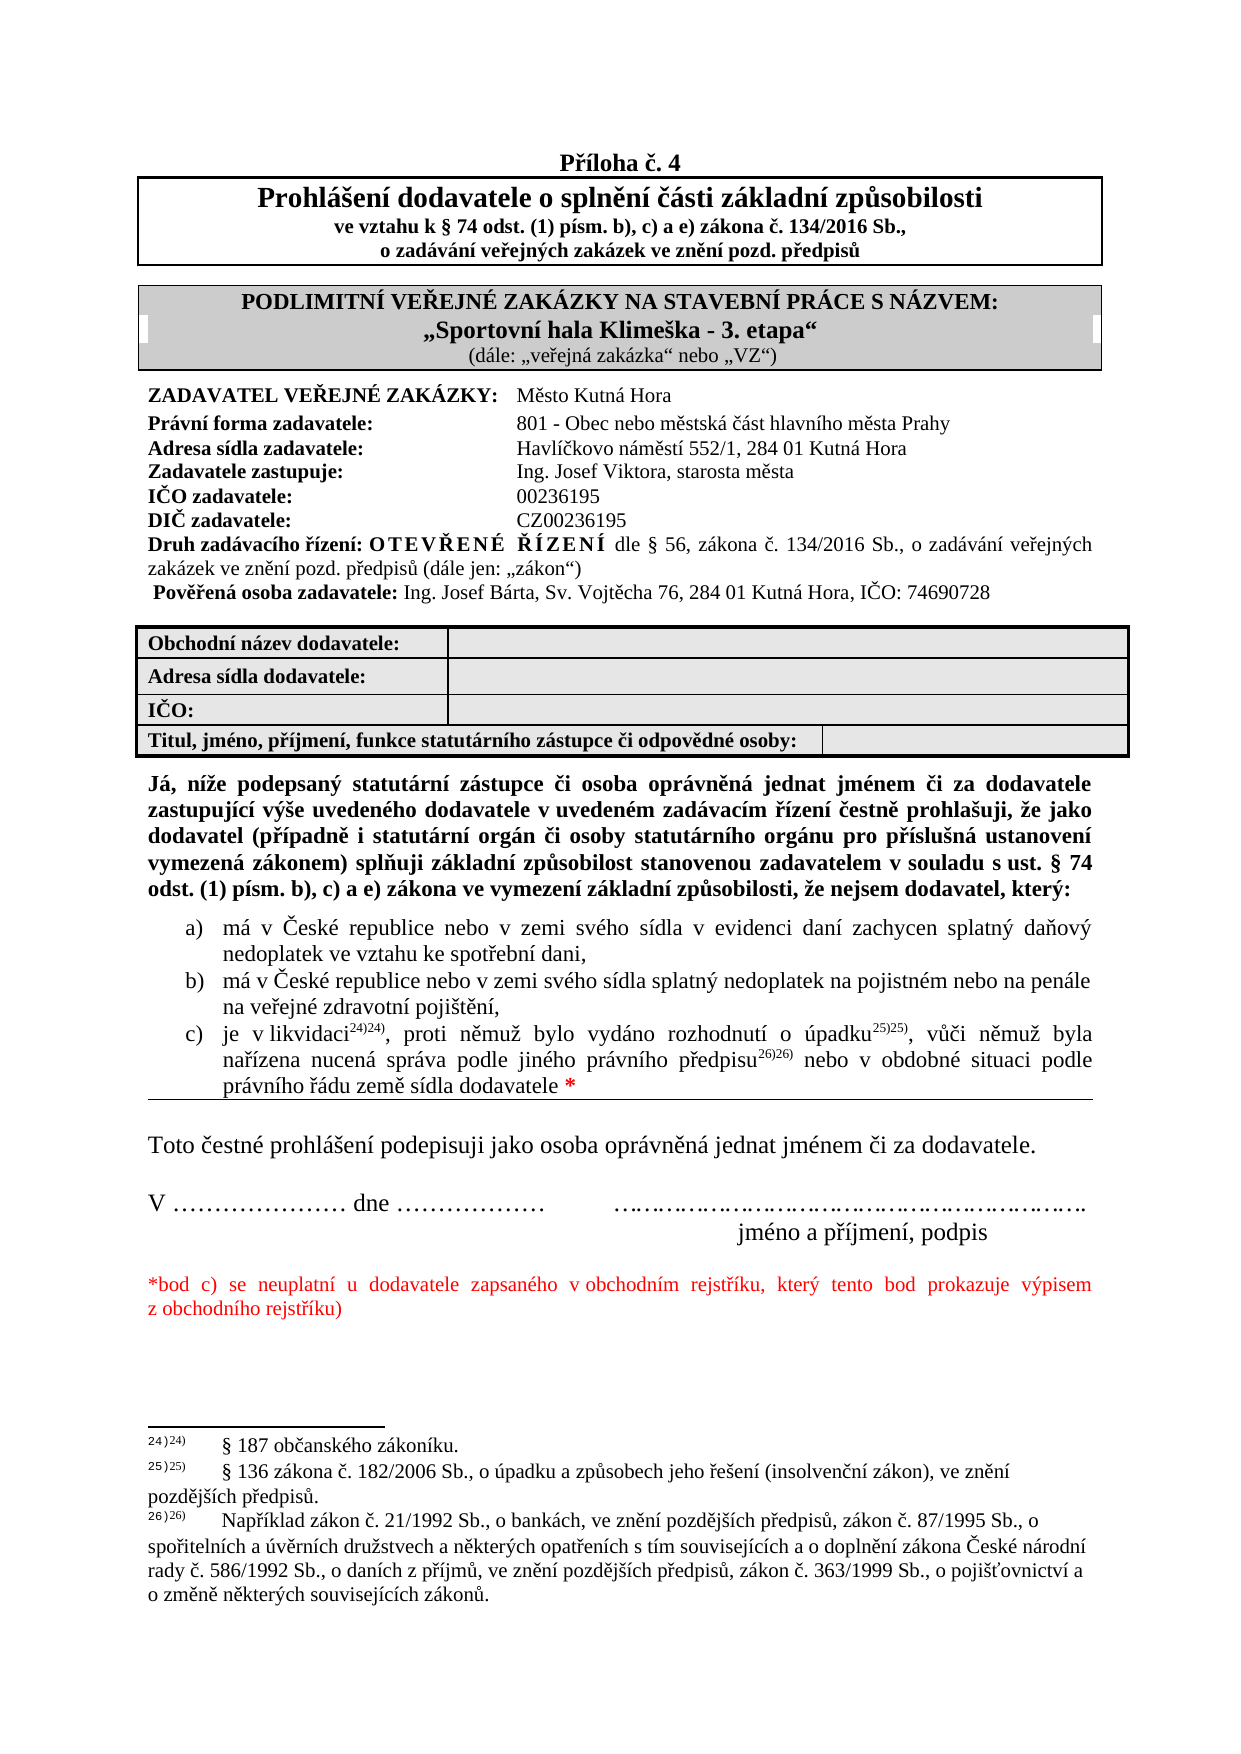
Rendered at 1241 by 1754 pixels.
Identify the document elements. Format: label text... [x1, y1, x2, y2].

text Já, níže podepsaný statutární zástupce či osoba oprávněná jednat jménem či za dodavatele zastupující výše uvedeného dodavatele v uvedeném zadávacím řízení čestně prohlašuji, že jako dodavatel (případně i statutární orgán či osoby statutárního orgánu pro příslušná ustanovení vymezená zákonem) splňuji základní způsobilost stanovenou zadavatelem v souladu s ust. § 74 odst. (1) písm. b), c) a e) zákona ve vymezení základní způsobilosti, že nejsem dodavatel, který: [148, 770, 1093, 902]
text Adresa sídla zadavatele: Havlíčkovo náměstí 552/1, 284 01 Kutná Hora [148, 435, 1093, 459]
table_cell [449, 695, 1127, 724]
table_header [449, 629, 1127, 657]
text Pověřená osoba zadavatele: Ing. Josef Bárta, Sv. Vojtěcha 76, 284 01 Kutná Hora, IČO: 74690728 [148, 580, 1093, 604]
text (dále: „veřejná zakázka“ nebo „VZ“) [139, 340, 1101, 369]
text DIČ zadavatele: CZ00236195 [148, 508, 1093, 532]
table_cell [823, 726, 1127, 754]
text V ………………… dne ……………… ………………………………………………………. [148, 1188, 1093, 1217]
text o zadávání veřejných zakázek ve znění pozd. předpisů [139, 234, 1101, 264]
text ZADAVATEL VEŘEJNÉ ZAKÁZKY: Město Kutná Hora [148, 383, 1093, 407]
text Toto čestné prohlášení podepisuji jako osoba oprávněná jednat jménem či za dodavatele. [148, 1131, 1093, 1159]
table_cell Titul, jméno, příjmení, funkce statutárního zástupce či odpovědné osoby: [138, 726, 822, 754]
text „Sportovní hala Klimeška - 3. etapa“ [148, 315, 1093, 340]
text Právní forma zadavatele: 801 - Obec nebo městská část hlavního města Prahy [148, 411, 1093, 435]
list má v České republice nebo v zemi svého sídla splatný nedoplatek na pojistném nebo na penále na veřejné zdravotní pojištění, [185, 967, 1093, 1019]
text ve vztahu k § 74 odst. (1) písm. b), c) a e) zákona č. 134/2016 Sb., [148, 214, 1093, 234]
text PODLIMITNÍ VEŘEJNÉ ZAKÁZKY NA STAVEBNÍ PRÁCE S NÁZVEM: [139, 286, 1101, 315]
list je v likvidaci24), proti němuž bylo vydáno rozhodnutí o úpadku25), vůči němuž byla nařízena nucená správa podle jiného právního předpisu26) nebo v obdobné situaci podle právního řádu země sídla dodavatele * [185, 1019, 1093, 1099]
text Prohlášení dodavatele o splnění části základní způsobilosti [139, 179, 1101, 214]
list má v České republice nebo v zemi svého sídla v evidenci daní zachycen splatný daňový nedoplatek ve vztahu ke spotřební dani, [185, 914, 1093, 967]
table_cell Adresa sídla dodavatele: [138, 659, 447, 694]
text Druh zadávacího řízení: OTEVŘENÉ ŘÍZENÍ dle § 56, zákona č. 134/2016 Sb., o zadávání veřejných zakázek ve znění pozd. předpisů (dále jen: „zákon“) [148, 532, 1093, 580]
table_cell IČO: [138, 695, 447, 724]
text IČO zadavatele: 00236195 [148, 483, 1093, 508]
text *bod c) se neuplatní u dodavatele zapsaného v obchodním rejstříku, který tento bod prokazuje výpisem z obchodního rejstříku) [148, 1272, 1093, 1320]
table_header Obchodní název dodavatele: [138, 629, 447, 657]
text Zadavatele zastupuje: Ing. Josef Viktora, starosta města [148, 459, 1093, 483]
text jméno a příjmení, podpis [148, 1217, 1093, 1246]
table_cell [449, 659, 1127, 694]
text Příloha č. 4 [148, 148, 1093, 176]
